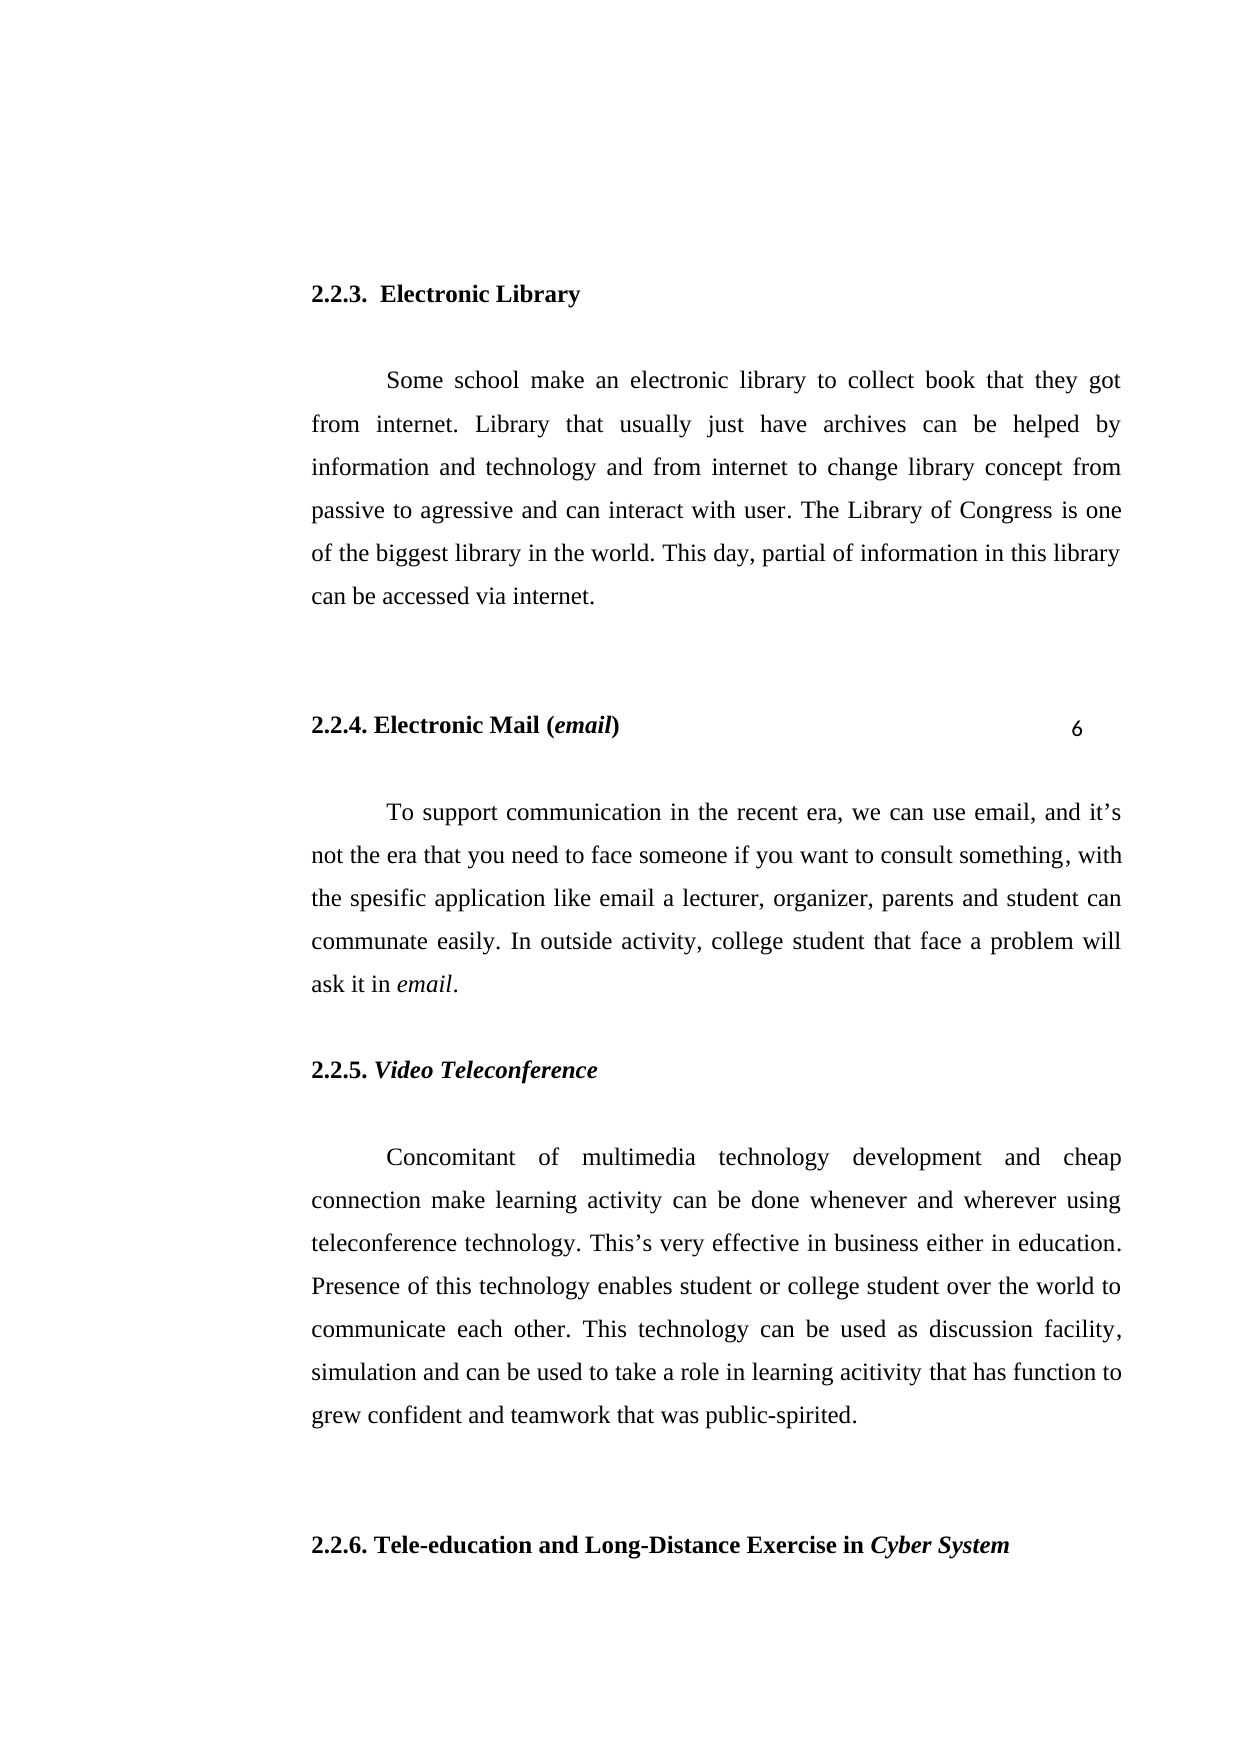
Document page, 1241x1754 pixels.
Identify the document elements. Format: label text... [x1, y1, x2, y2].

text 2.2.6. Tele-education and Long-Distance Exercise in Cyber System [236, 1530, 1122, 1559]
text To support communication in the recent era, we can use email, and it’s not the era that you need to face someone if you want to consult something, with the spesific application like email a lecturer, organizer, parents and student can communate easily. In outside activity, college student that face a problem will ask it in email. [236, 797, 1122, 998]
text Some school make an electronic library to collect book that they got from internet. Library that usually just have archives can be helped by information and technology and from internet to change library concept from passive to agressive and can interact with user. The Library of Congress is one of the biggest library in the world. This day, partial of information in this library can be accessed via internet. [236, 366, 1122, 610]
text 2.2.4. Electronic Mail (email) [236, 711, 1056, 739]
text Concomitant of multimedia technology development and cheap connection make learning activity can be done whenever and wherever using teleconference technology. This’s very effective in business either in education. Presence of this technology enables student or college student over the world to communicate each other. This technology can be used as discussion facility, simulation and can be used to take a role in learning acitivity that has function to grew confident and teamwork that was public-spirited. [236, 1142, 1122, 1429]
text 2.2.5. Video Teleconference [311, 1056, 1122, 1084]
text 2.2.3. Electronic Library [311, 279, 1122, 308]
